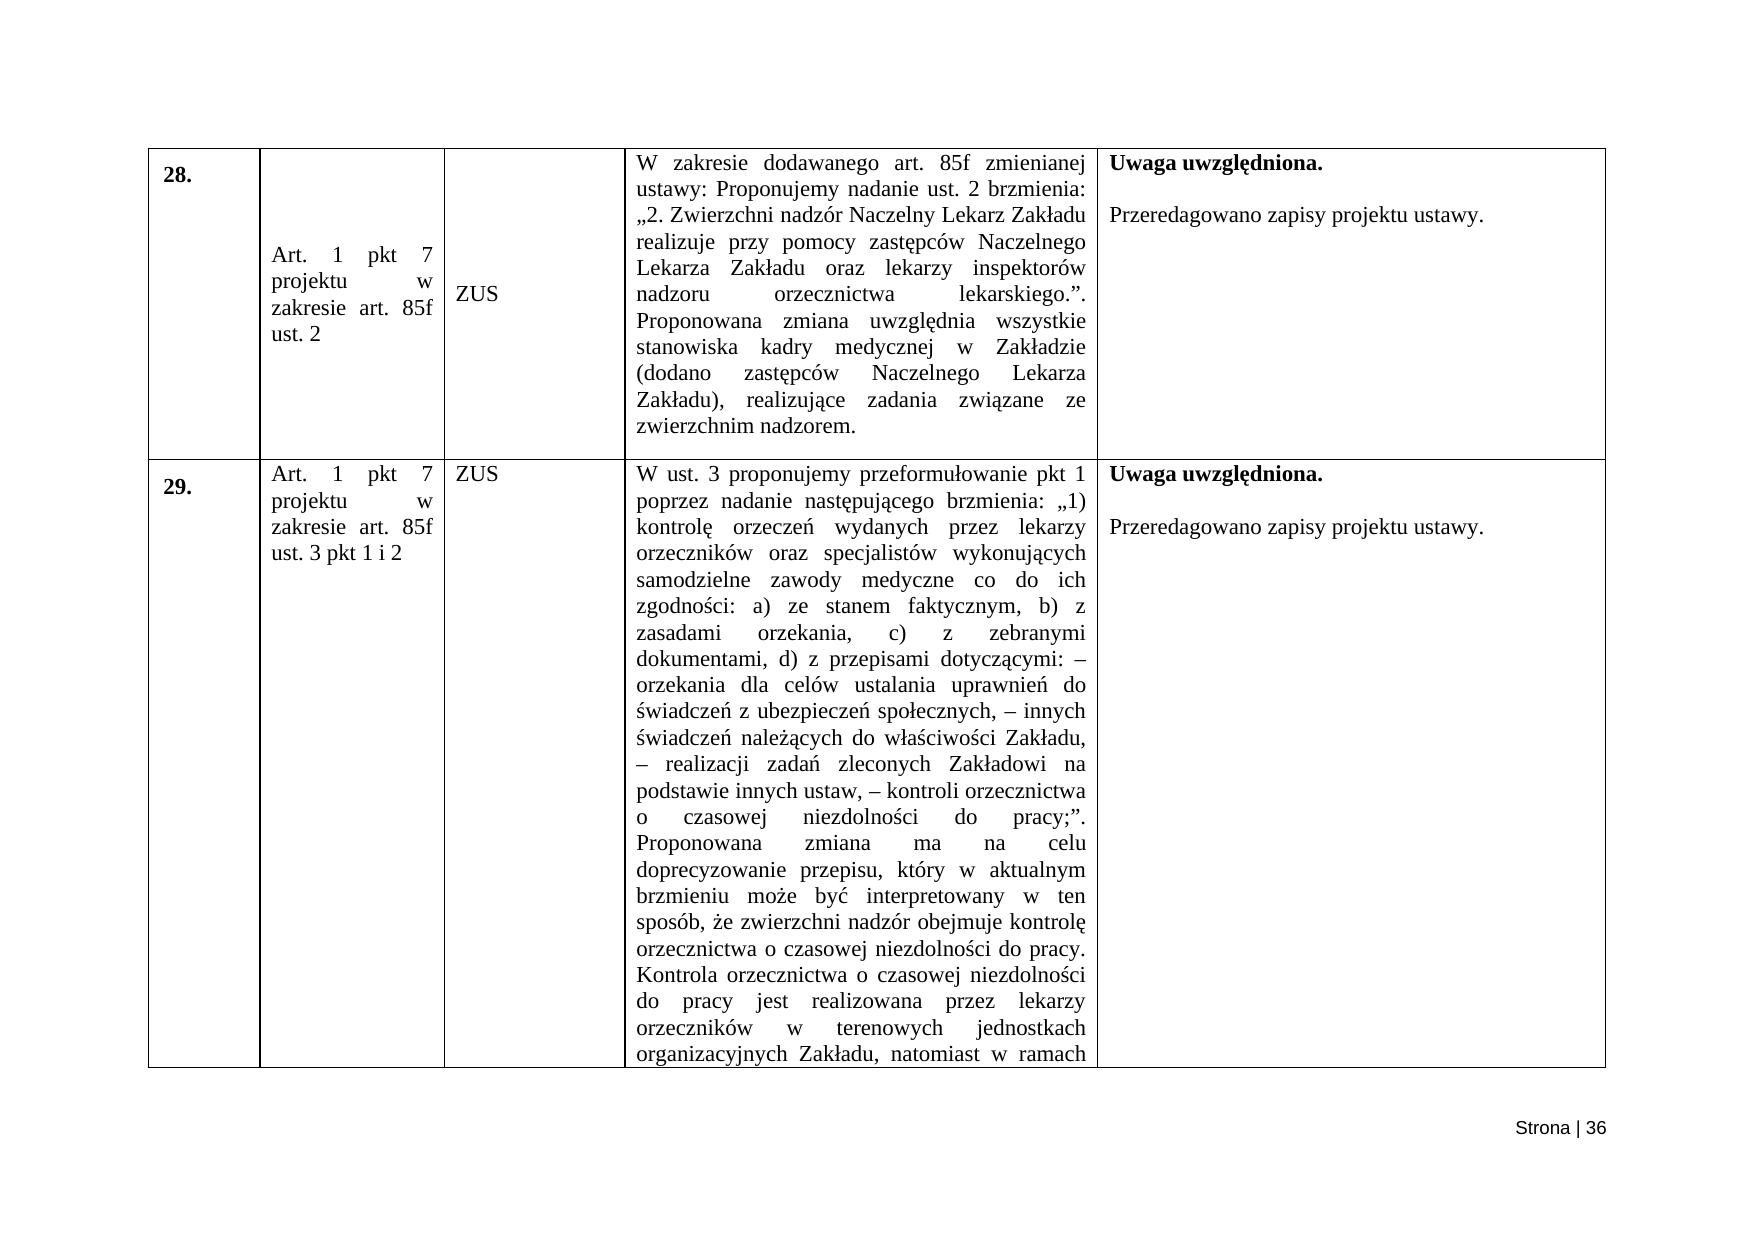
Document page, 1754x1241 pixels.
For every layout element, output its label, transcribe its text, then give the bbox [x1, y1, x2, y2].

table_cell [261, 460, 444, 1067]
table_cell Art. 1 pkt 7 projektu w zakresie art. 85f ust. 2 [261, 149, 444, 459]
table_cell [1098, 149, 1605, 459]
table_cell [149, 460, 259, 1067]
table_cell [626, 460, 1097, 1067]
table_cell W zakresie dodawanego art. 85f zmienianej ustawy: Proponujemy nadanie ust. 2 brzmienia: „2. Zwierzchni nadzór Naczelny Lekarz Zakładu realizuje przy pomocy zastępców Naczelnego Lekarza Zakładu oraz lekarzy inspektorów nadzoru orzecznictwa lekarskiego.”. Proponowana zmiana uwzględnia wszystkie stanowiska kadry medycznej w Zakładzie (dodano zastępców Naczelnego Lekarza Zakładu), realizujące zadania związane ze zwierzchnim nadzorem. [626, 149, 1097, 459]
table_cell ZUS [445, 460, 624, 1067]
table_cell ZUS [445, 149, 624, 459]
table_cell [1098, 460, 1605, 1067]
table_cell [149, 149, 259, 459]
